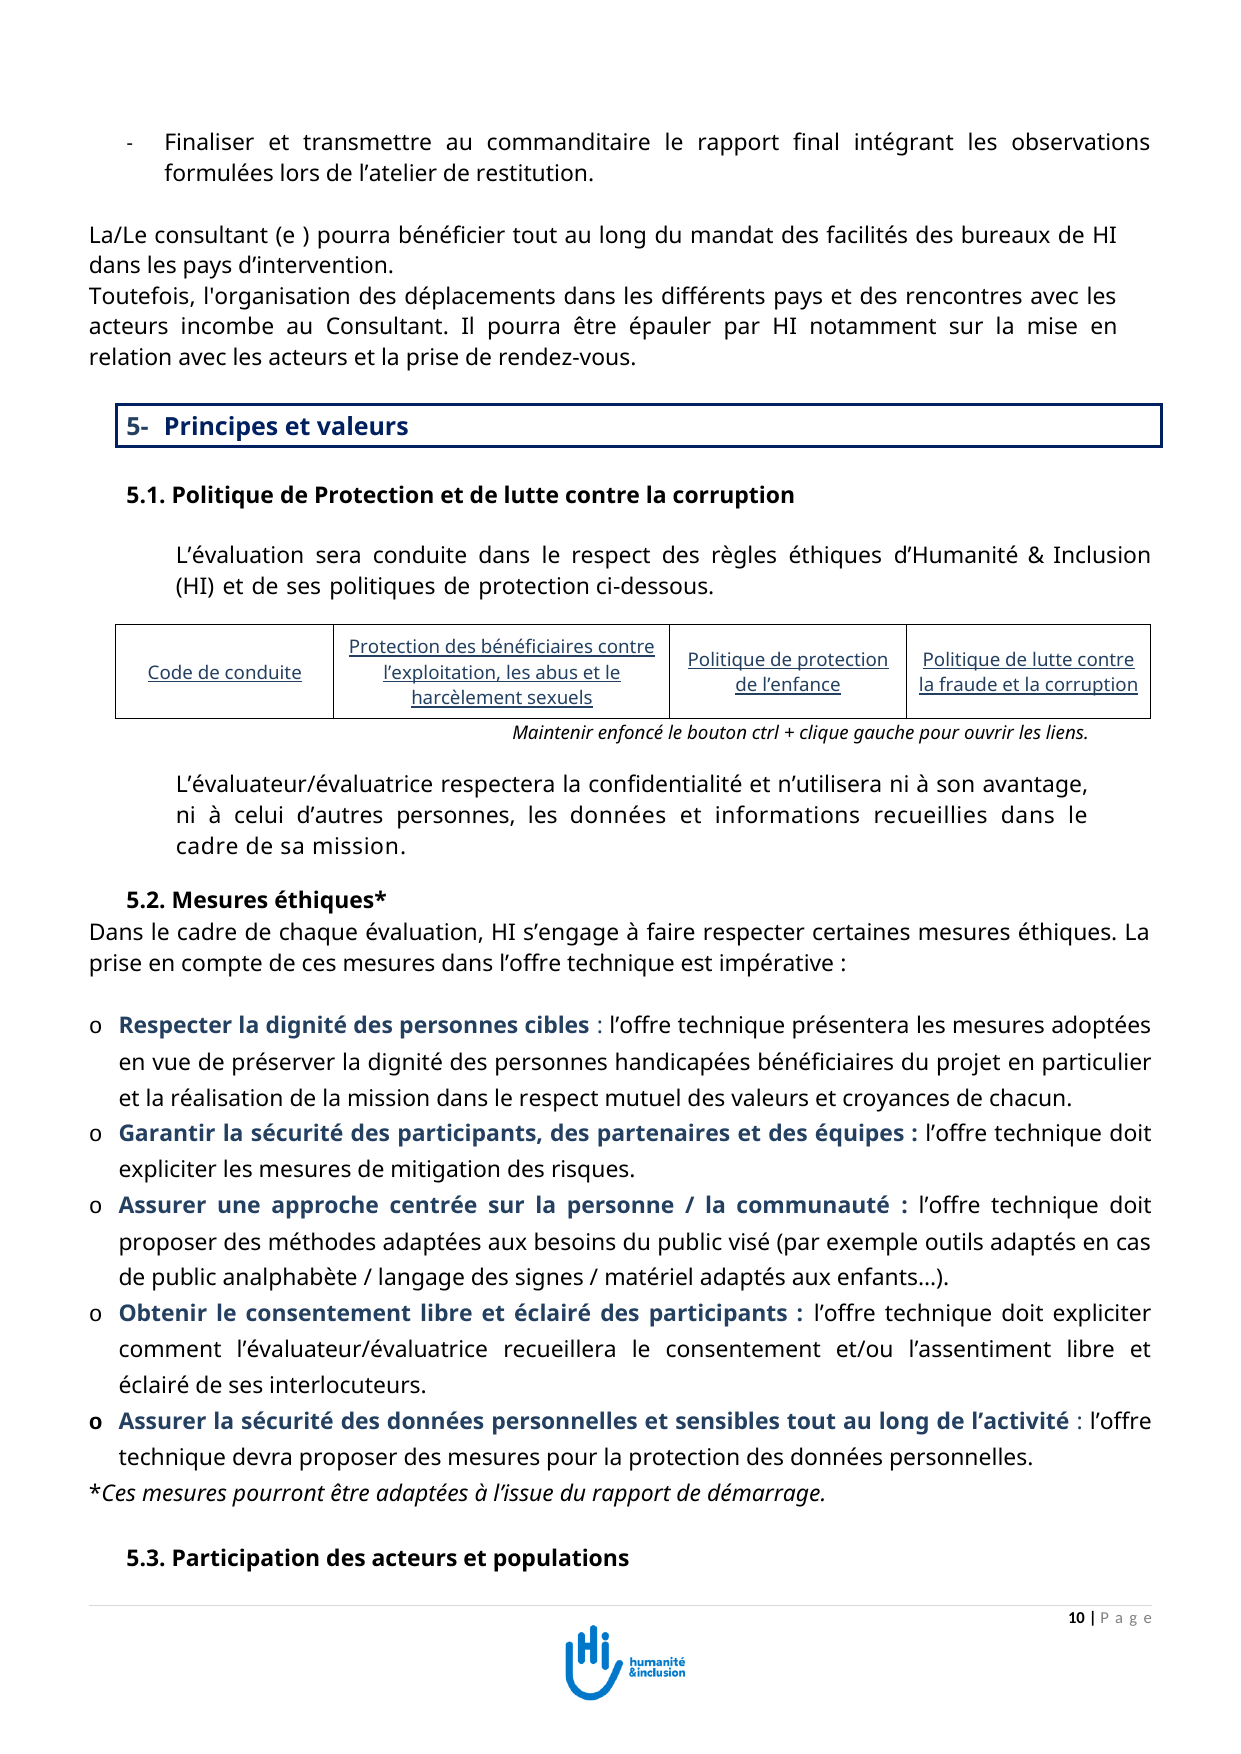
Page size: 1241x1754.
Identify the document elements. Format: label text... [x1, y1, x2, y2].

text L’évaluation sera conduite dans le respect des règles éthiques d’Humanité & Inclusion (HI) et de ses politiques de protection ci-dessous. [176, 539, 1152, 601]
list Garantir la sécurité des participants, des partenaires et des équipes : l’offre technique doit expliciter les mesures de mitigation des risques. [89, 1117, 1152, 1185]
text Maintenir enfoncé le bouton ctrl + clique gauche pour ouvrir les liens. [176, 719, 1089, 745]
list Principes et valeurs [118, 406, 1160, 445]
list Finaliser et transmettre au commanditaire le rapport final intégrant les observations formulées lors de l’atelier de restitution. [126, 126, 1152, 188]
text Dans le cadre de chaque évaluation, HI s’engage à faire respecter certaines mesures éthiques. La prise en compte de ces mesures dans l’offre technique est impérative : [89, 916, 1152, 978]
text *Ces mesures pourront être adaptées à l’issue du rapport de démarrage. [89, 1477, 1152, 1508]
table_header Politique de protection de l’enfance [670, 625, 906, 718]
list Assurer la sécurité des données personnelles et sensibles tout au long de l’activité : l’offre technique devra proposer des mesures pour la protection des données personnelles. [89, 1405, 1152, 1472]
list Respecter la dignité des personnes cibles : l’offre technique présentera les mesures adoptées en vue de préserver la dignité des personnes handicapées bénéficiaires du projet en particulier et la réalisation de la mission dans le respect mutuel des valeurs et croyances de chacun. [89, 1009, 1152, 1113]
table_header Politique de lutte contre la fraude et la corruption [907, 625, 1150, 718]
text Toutefois, l'organisation des déplacements dans les différents pays et des rencontres avec les acteurs incombe au Consultant. Il pourra être épauler par HI notamment sur la mise en relation avec les acteurs et la prise de rendez-vous. [89, 280, 1118, 372]
table_header Protection des bénéficiaires contre l’exploitation, les abus et le harcèlement sexuels [334, 625, 669, 718]
list Assurer une approche centrée sur la personne / la communauté : l’offre technique doit proposer des méthodes adaptées aux besoins du public visé (par exemple outils adaptés en cas de public analphabète / langage des signes / matériel adaptés aux enfants…). [89, 1189, 1152, 1293]
text 5.1. Politique de Protection et de lutte contre la corruption [126, 479, 1152, 510]
picture [557, 1620, 689, 1706]
text 5.3. Participation des acteurs et populations [126, 1542, 1152, 1573]
text L’évaluateur/évaluatrice respectera la confidentialité et n’utilisera ni à son avantage, ni à celui d’autres personnes, les données et informations recueillies dans le cadre de sa mission. [176, 768, 1089, 862]
table_header Code de conduite [116, 625, 333, 718]
text 5.2. Mesures éthiques* [126, 884, 1152, 916]
list Obtenir le consentement libre et éclairé des participants : l’offre technique doit expliciter comment l’évaluateur/évaluatrice recueillera le consentement et/ou l’assentiment libre et éclairé de ses interlocuteurs. [89, 1297, 1152, 1401]
text La/Le consultant (e ) pourra bénéficier tout au long du mandat des facilités des bureaux de HI dans les pays d’intervention. [89, 219, 1118, 280]
